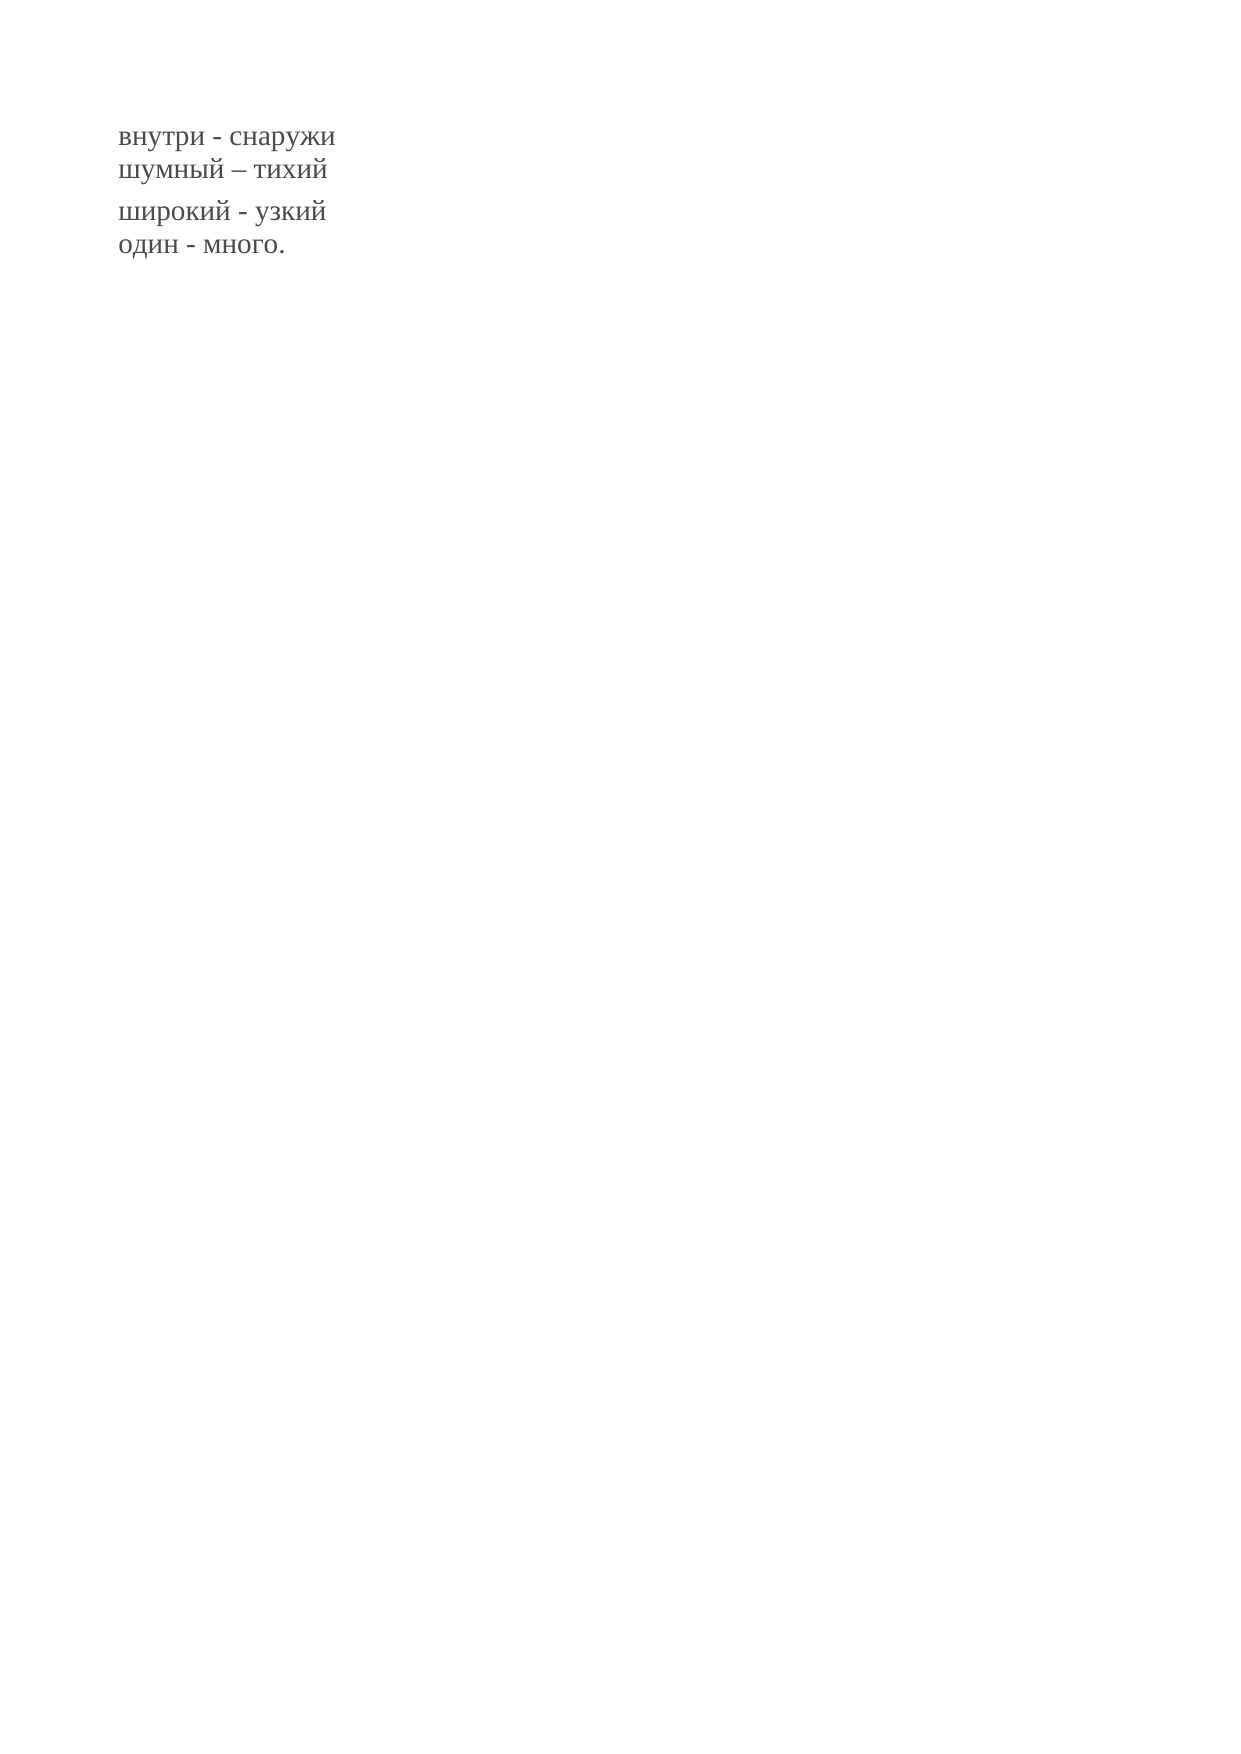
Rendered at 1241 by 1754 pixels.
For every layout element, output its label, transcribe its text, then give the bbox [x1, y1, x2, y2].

text широкий - узкий один - много. [118, 193, 1152, 260]
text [118, 118, 1152, 185]
